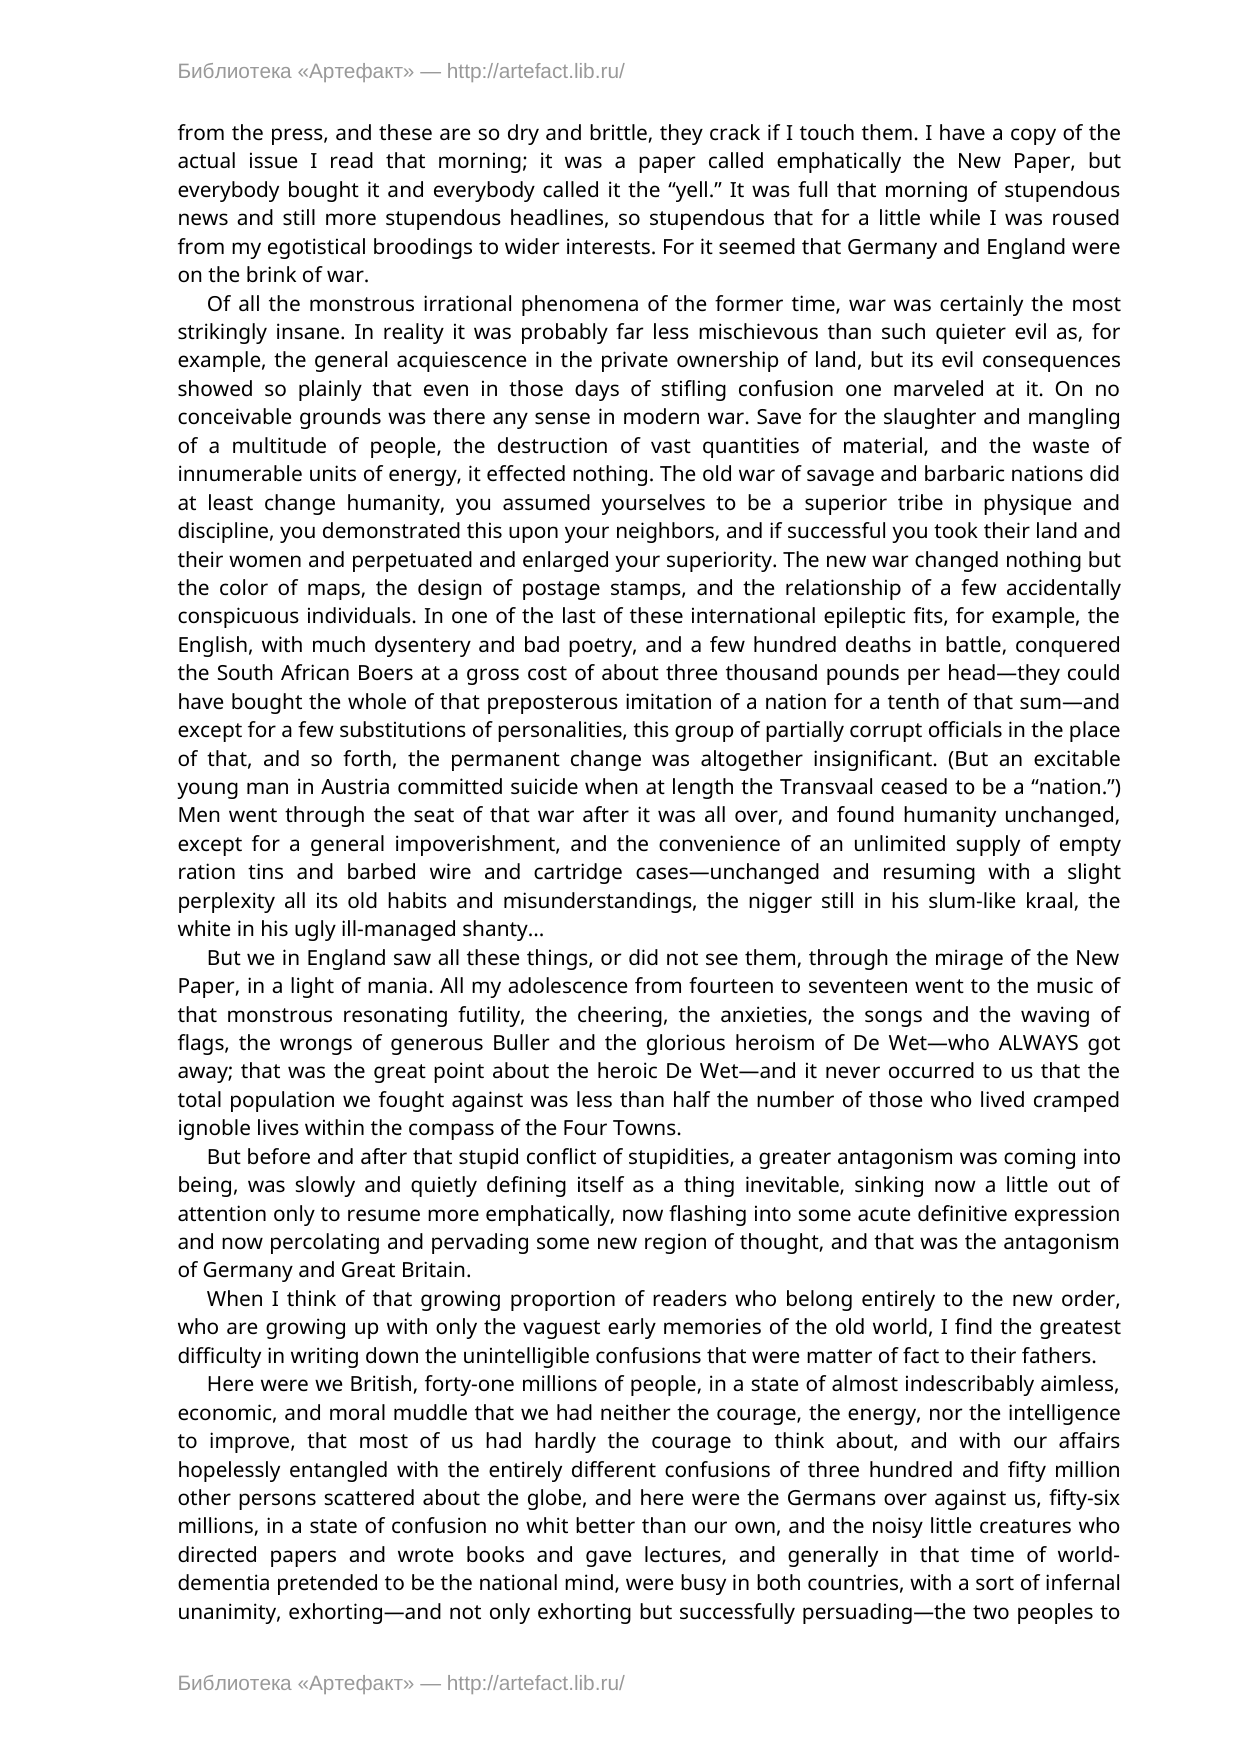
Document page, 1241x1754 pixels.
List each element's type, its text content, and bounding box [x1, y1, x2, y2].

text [177, 118, 1122, 289]
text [177, 1369, 1122, 1625]
text But before and after that stupid conflict of stupidities, a greater antagonism was coming into being, was slowly and quietly defining itself as a thing inevitable, sinking now a little out of attention only to resume more emphatically, now flashing into some acute definitive expression and now percolating and pervading some new region of thought, and that was the antagonism of Germany and Great Britain. [177, 1142, 1122, 1284]
text Of all the monstrous irrational phenomena of the former time, war was certainly the most strikingly insane. In reality it was probably far less mischievous than such quieter evil as, for example, the general acquiescence in the private ownership of land, but its evil consequences showed so plainly that even in those days of stifling confusion one marveled at it. On no conceivable grounds was there any sense in modern war. Save for the slaughter and mangling of a multitude of people, the destruction of vast quantities of material, and the waste of innumerable units of energy, it effected nothing. The old war of savage and barbaric nations did at least change humanity, you assumed yourselves to be a superior tribe in physique and discipline, you demonstrated this upon your neighbors, and if successful you took their land and their women and perpetuated and enlarged your superiority. The new war changed nothing but the color of maps, the design of postage stamps, and the relationship of a few accidentally conspicuous individuals. In one of the last of these international epileptic fits, for example, the English, with much dysentery and bad poetry, and a few hundred deaths in battle, conquered the South African Boers at a gross cost of about three thousand pounds per head—they could have bought the whole of that preposterous imitation of a nation for a tenth of that sum—and except for a few substitutions of personalities, this group of partially corrupt officials in the place of that, and so forth, the permanent change was altogether insignificant. (But an excitable young man in Austria committed suicide when at length the Transvaal ceased to be a “nation.”) Men went through the seat of that war after it was all over, and found humanity unchanged, except for a general impoverishment, and the convenience of an unlimited supply of empty ration tins and barbed wire and cartridge cases—unchanged and resuming with a slight perplexity all its old habits and misunderstandings, the nigger still in his slum-like kraal, the white in his ugly ill-managed shanty... [177, 289, 1122, 943]
text When I think of that growing proportion of readers who belong entirely to the new order, who are growing up with only the vaguest early memories of the old world, I find the greatest difficulty in writing down the unintelligible confusions that were matter of fact to their fathers. [177, 1284, 1122, 1369]
text But we in England saw all these things, or did not see them, through the mirage of the New Paper, in a light of mania. All my adolescence from fourteen to seventeen went to the music of that monstrous resonating futility, the cheering, the anxieties, the songs and the waving of flags, the wrongs of generous Buller and the glorious heroism of De Wet—who ALWAYS got away; that was the great point about the heroic De Wet—and it never occurred to us that the total population we fought against was less than half the number of those who lived cramped ignoble lives within the compass of the Four Towns. [177, 943, 1122, 1142]
